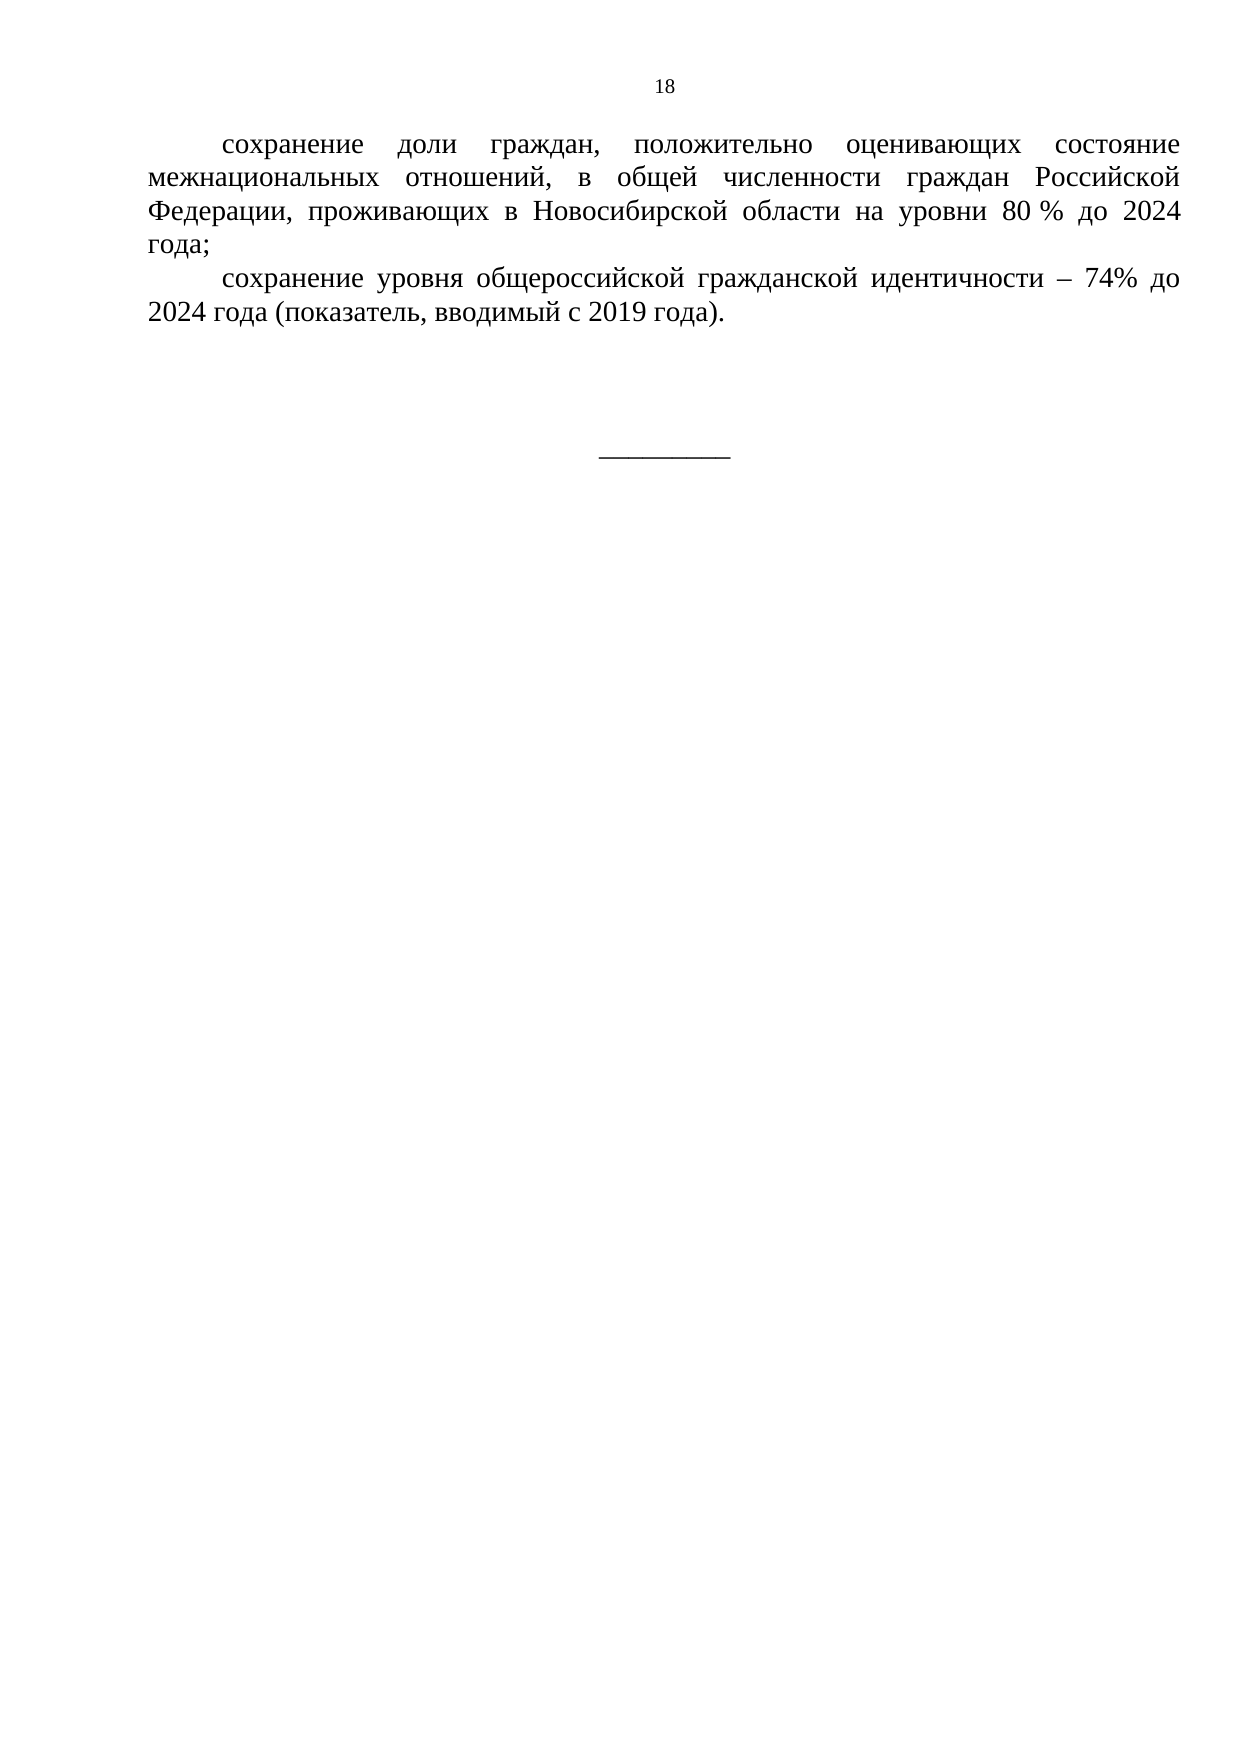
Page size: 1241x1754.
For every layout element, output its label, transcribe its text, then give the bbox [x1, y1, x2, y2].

text сохранение уровня общероссийской гражданской идентичности – 74% до 2024 года (показатель, вводимый с 2019 года). [148, 260, 1181, 327]
text _________ [148, 428, 1181, 461]
text сохранение доли граждан, положительно оценивающих состояние межнациональных отношений, в общей численности граждан Российской Федерации, проживающих в Новосибирской области на уровни 80 % до 2024 года; [148, 126, 1181, 260]
